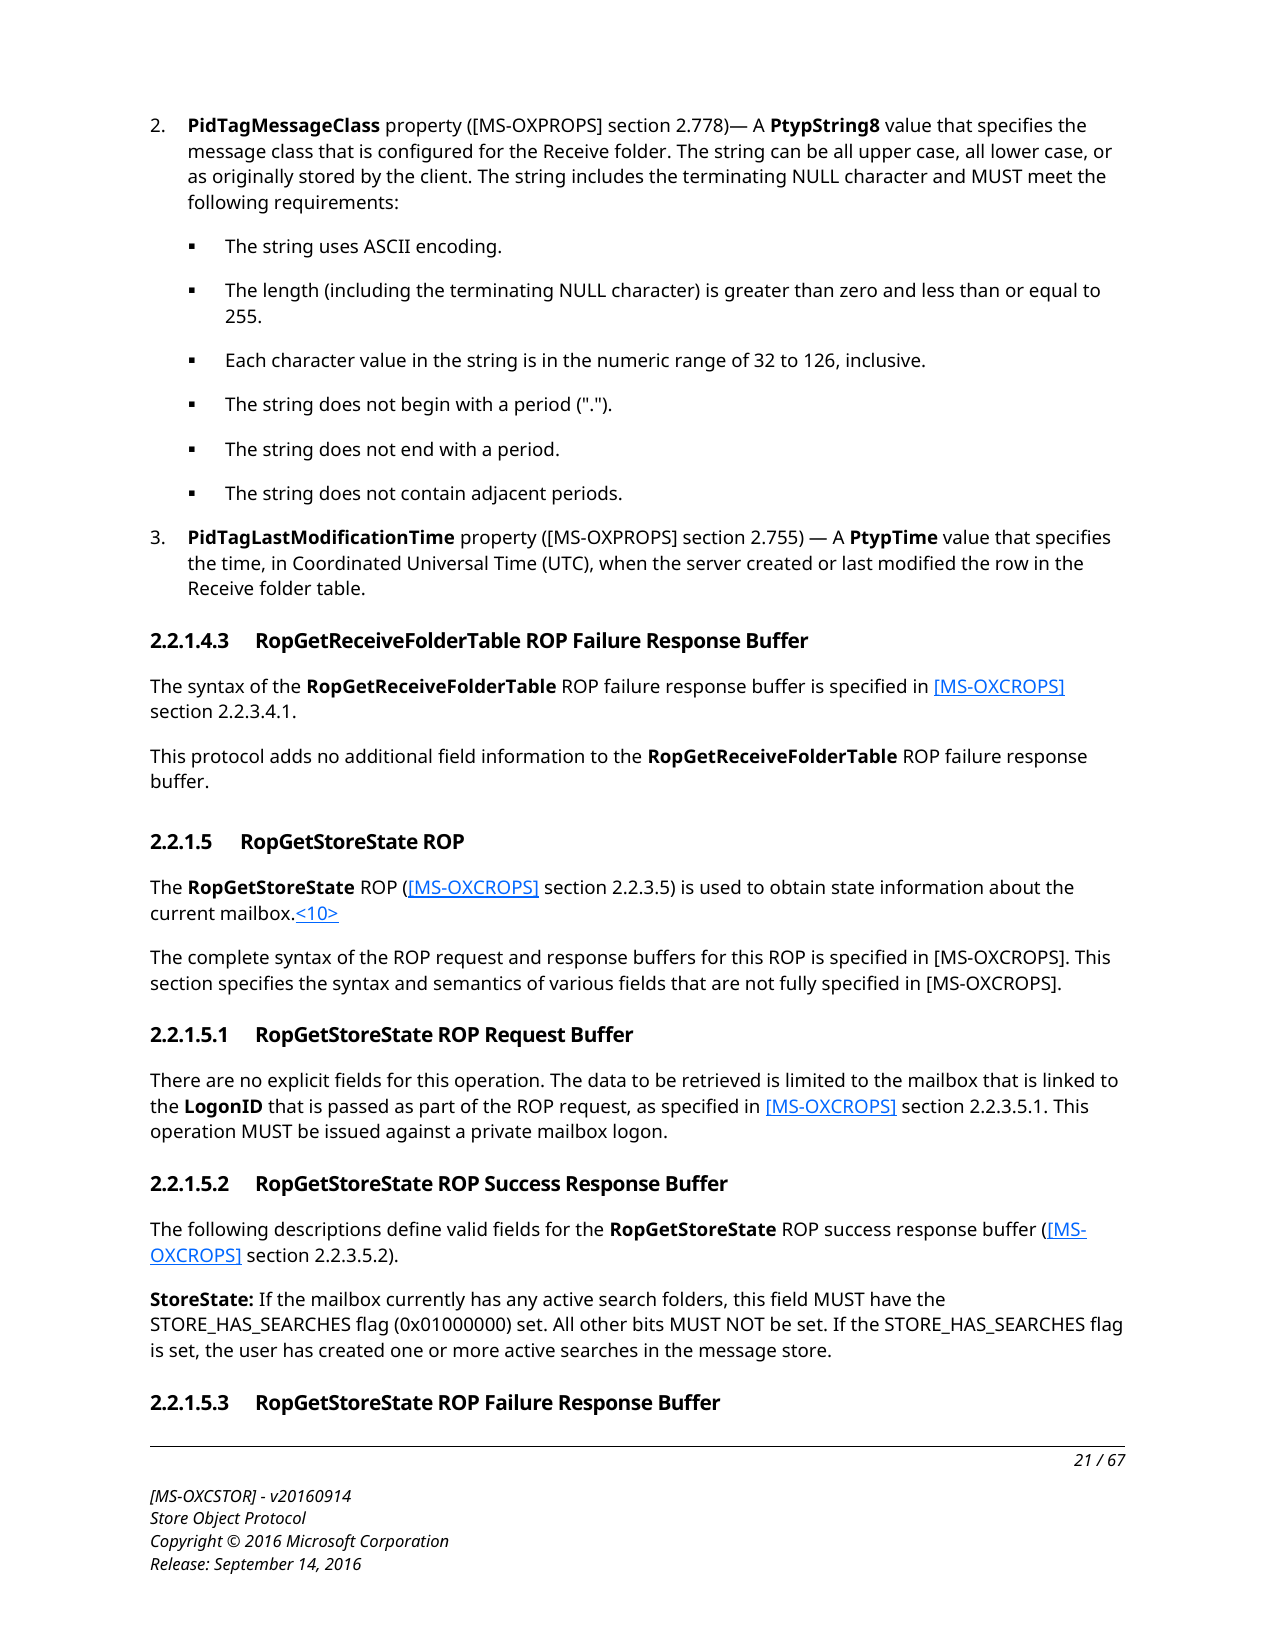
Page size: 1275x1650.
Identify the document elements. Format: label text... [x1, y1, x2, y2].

list The length (including the terminating NULL character) is greater than zero and less than or equal to 255. [187, 278, 1125, 329]
subtitle RopGetStoreState ROP Failure Response Buffer [150, 1388, 1125, 1416]
text The following descriptions define valid fields for the RopGetStoreState ROP success response buffer ([MS-OXCROPS] section 2.2.3.5.2). [150, 1216, 1125, 1267]
list The string uses ASCII encoding. [187, 233, 1125, 259]
subtitle RopGetStoreState ROP [150, 827, 1125, 856]
list The string does not begin with a period ("."). [187, 392, 1125, 417]
list PidTagMessageClass property ([MS-OXPROPS] section 2.778)— A PtypString8 value that specifies the message class that is configured for the Receive folder. The string can be all upper case, all lower case, or as originally stored by the client. The string includes the terminating NULL character and MUST meet the following requirements: [150, 112, 1125, 214]
text The syntax of the RopGetReceiveFolderTable ROP failure response buffer is specified in [MS-OXCROPS] section 2.2.3.4.1. [150, 673, 1125, 724]
list Each character value in the string is in the numeric range of 32 to 126, inclusive. [187, 347, 1125, 373]
text This protocol adds no additional field information to the RopGetReceiveFolderTable ROP failure response buffer. [150, 743, 1125, 794]
list PidTagLastModificationTime property ([MS-OXPROPS] section 2.755) — A PtypTime value that specifies the time, in Coordinated Universal Time (UTC), when the server created or last modified the row in the Receive folder table. [150, 524, 1125, 601]
list The string does not end with a period. [187, 436, 1125, 461]
text There are no explicit fields for this operation. The data to be retrieved is limited to the mailbox that is linked to the LogonID that is passed as part of the ROP request, as specified in [MS-OXCROPS] section 2.2.3.5.1. This operation MUST be issued against a private mailbox logon. [150, 1068, 1125, 1144]
subtitle RopGetStoreState ROP Request Buffer [150, 1020, 1125, 1049]
text The complete syntax of the ROP request and response buffers for this ROP is specified in [MS-OXCROPS]. This section specifies the syntax and semantics of various fields that are not fully specified in [MS-OXCROPS]. [150, 944, 1125, 995]
list The string does not contain adjacent periods. [187, 480, 1125, 506]
text The RopGetStoreState ROP ([MS-OXCROPS] section 2.2.3.5) is used to obtain state information about the current mailbox.<10> [150, 874, 1125, 926]
subtitle RopGetReceiveFolderTable ROP Failure Response Buffer [150, 626, 1125, 654]
text StoreState: If the mailbox currently has any active search folders, this field MUST have the STORE_HAS_SEARCHES flag (0x01000000) set. All other bits MUST NOT be set. If the STORE_HAS_SEARCHES flag is set, the user has created one or more active searches in the message store. [150, 1286, 1125, 1363]
subtitle RopGetStoreState ROP Success Response Buffer [150, 1169, 1125, 1198]
